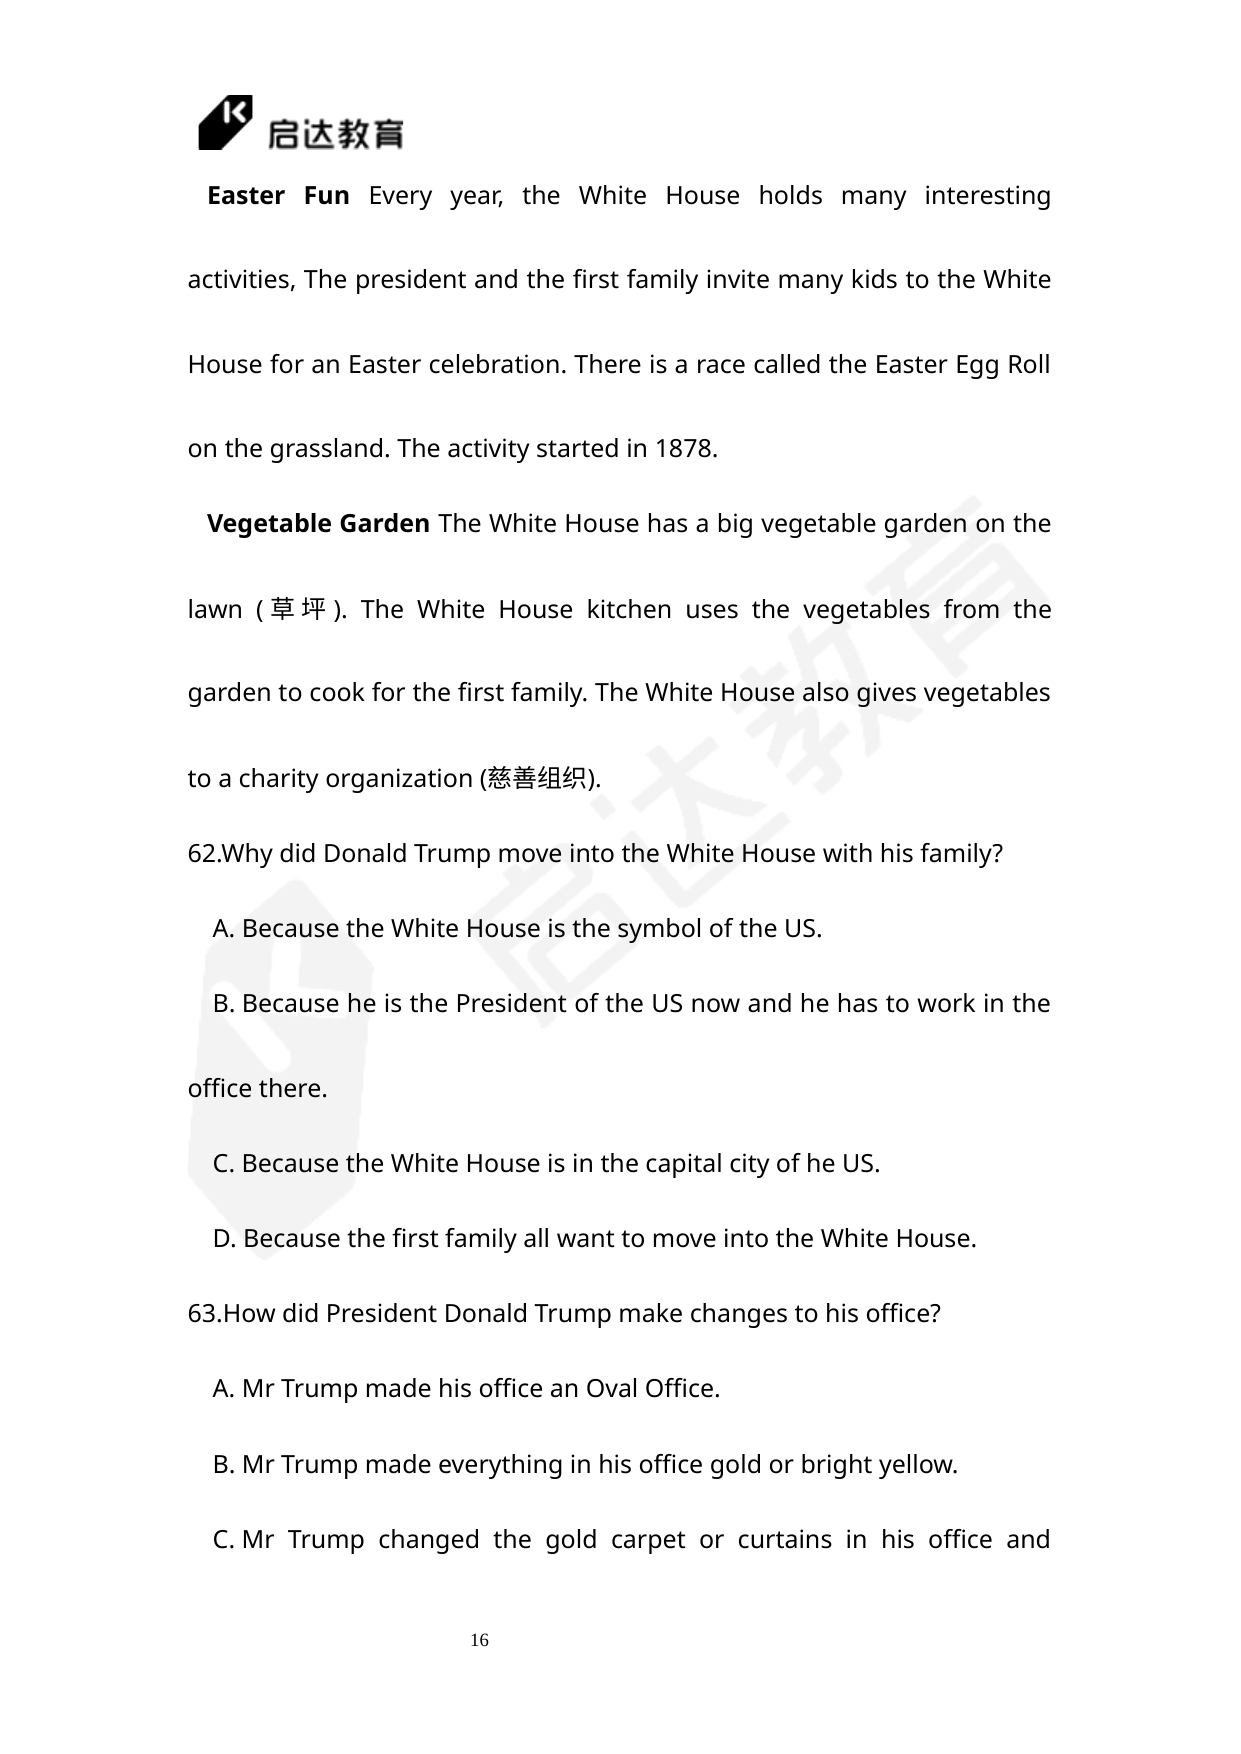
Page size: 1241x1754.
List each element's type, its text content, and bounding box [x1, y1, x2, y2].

text C. Because the White House is in the capital city of he US. [187, 1130, 1053, 1195]
text B. Because he is the President of the US now and he has to work in the office there. [187, 970, 1053, 1120]
text B. Mr Trump made everything in his office gold or bright yellow. [187, 1431, 1053, 1496]
text Easter Fun Every year, the White House holds many interesting activities, The president and the first family invite many kids to the White House for an Easter celebration. There is a race called the Easter Egg Roll on the grassland. The activity started in 1878. [187, 162, 1053, 480]
text 62.Why did Donald Trump move into the White House with his family? [187, 820, 1053, 885]
text C. Mr Trump changed the gold carpet or curtains in his office and bought new ones. [187, 1506, 1053, 1571]
text Vegetable Garden The White House has a big vegetable garden on the lawn (草坪). The White House kitchen uses the vegetables from the garden to cook for the first family. The White House also gives vegetables to a charity organization (慈善组织). [187, 491, 1053, 809]
text A. Mr Trump made his office an Oval Office. [187, 1356, 1053, 1421]
text D. Because the first family all want to move into the White House. [187, 1205, 1053, 1270]
picture [198, 95, 404, 150]
text 63.How did President Donald Trump make changes to his office? [187, 1280, 1053, 1345]
text A. Because the White House is the symbol of the US. [187, 895, 1053, 960]
